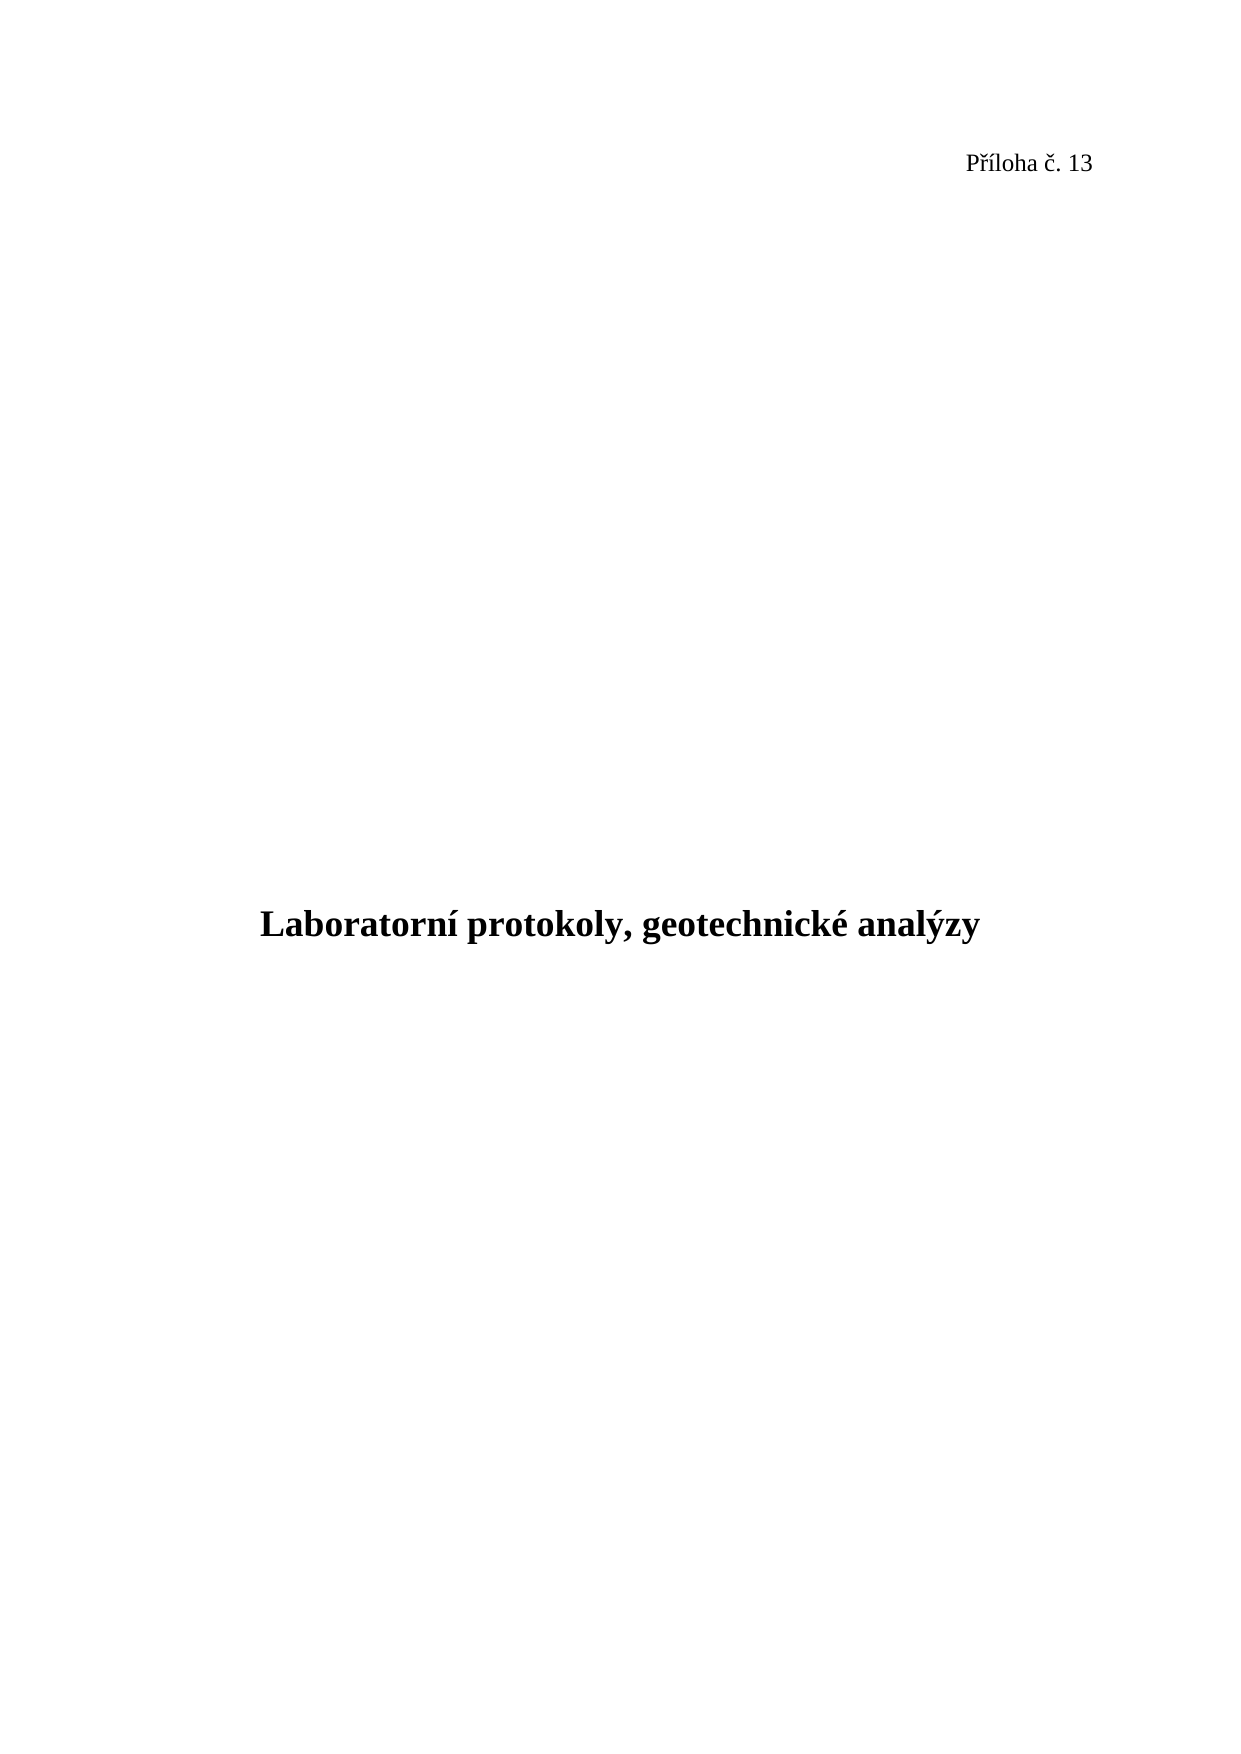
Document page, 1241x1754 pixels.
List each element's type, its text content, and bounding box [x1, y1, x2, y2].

text Příloha č. 13 [148, 148, 1093, 176]
text Laboratorní protokoly, geotechnické analýzy [148, 902, 1093, 945]
